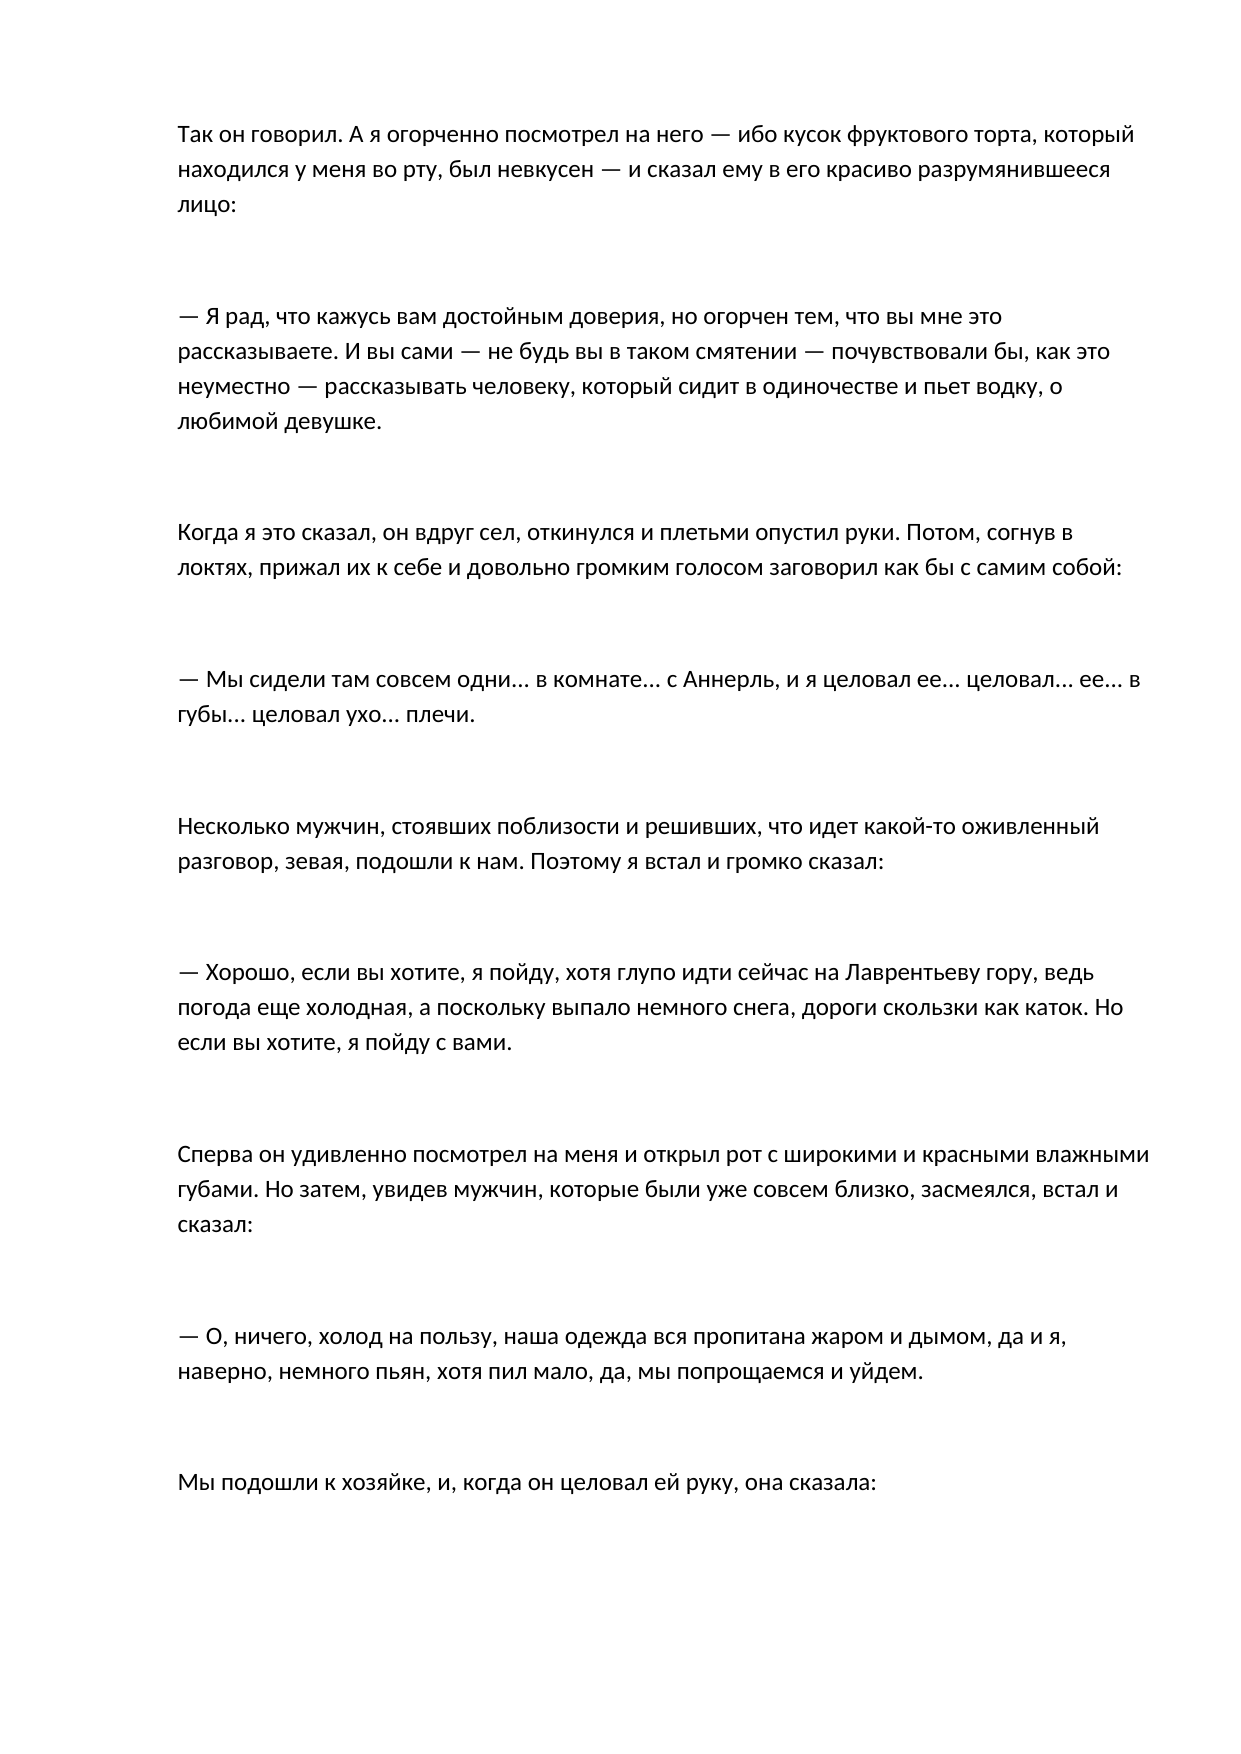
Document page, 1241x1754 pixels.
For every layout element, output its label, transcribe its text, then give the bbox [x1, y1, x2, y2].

text — Хорошо, если вы хотите, я пойду, хотя глупо идти сейчас на Лаврентьеву гору, ведь погода еще холодная, а поскольку выпало немного снега, дороги скользки как каток. Но если вы хотите, я пойду с вами. [177, 956, 1152, 1057]
text Так он говорил. А я огорченно посмотрел на него — ибо кусок фруктового торта, который находился у меня во рту, был невкусен — и сказал ему в его красиво разрумянившееся лицо: [177, 118, 1152, 219]
text — О, ничего, холод на пользу, наша одежда вся пропитана жаром и дымом, да и я, наверно, немного пьян, хотя пил мало, да, мы попрощаемся и уйдем. [177, 1320, 1152, 1385]
text Когда я это сказал, он вдруг сел, откинулся и плетьми опустил руки. Потом, согнув в локтях, прижал их к себе и довольно громким голосом заговорил как бы с самим собой: [177, 516, 1152, 582]
text Сперва он удивленно посмотрел на меня и открыл рот с широкими и красными влажными губами. Но затем, увидев мужчин, которые были уже совсем близко, засмеялся, встал и сказал: [177, 1138, 1152, 1239]
text — Мы сидели там совсем одни... в комнате... с Аннерль, и я целовал ее... целовал... ее... в губы... целовал ухо... плечи. [177, 663, 1152, 729]
text — Я рад, что кажусь вам достойным доверия, но огорчен тем, что вы мне это рассказываете. И вы сами — не будь вы в таком смятении — почувствовали бы, как это неуместно — рассказывать человеку, который сидит в одиночестве и пьет водку, о любимой девушке. [177, 300, 1152, 435]
text Несколько мужчин, стоявших поблизости и решивших, что идет какой-то оживленный разговор, зевая, подошли к нам. Поэтому я встал и громко сказал: [177, 810, 1152, 875]
text Мы подошли к хозяйке, и, когда он целовал ей руку, она сказала: [177, 1466, 1152, 1497]
